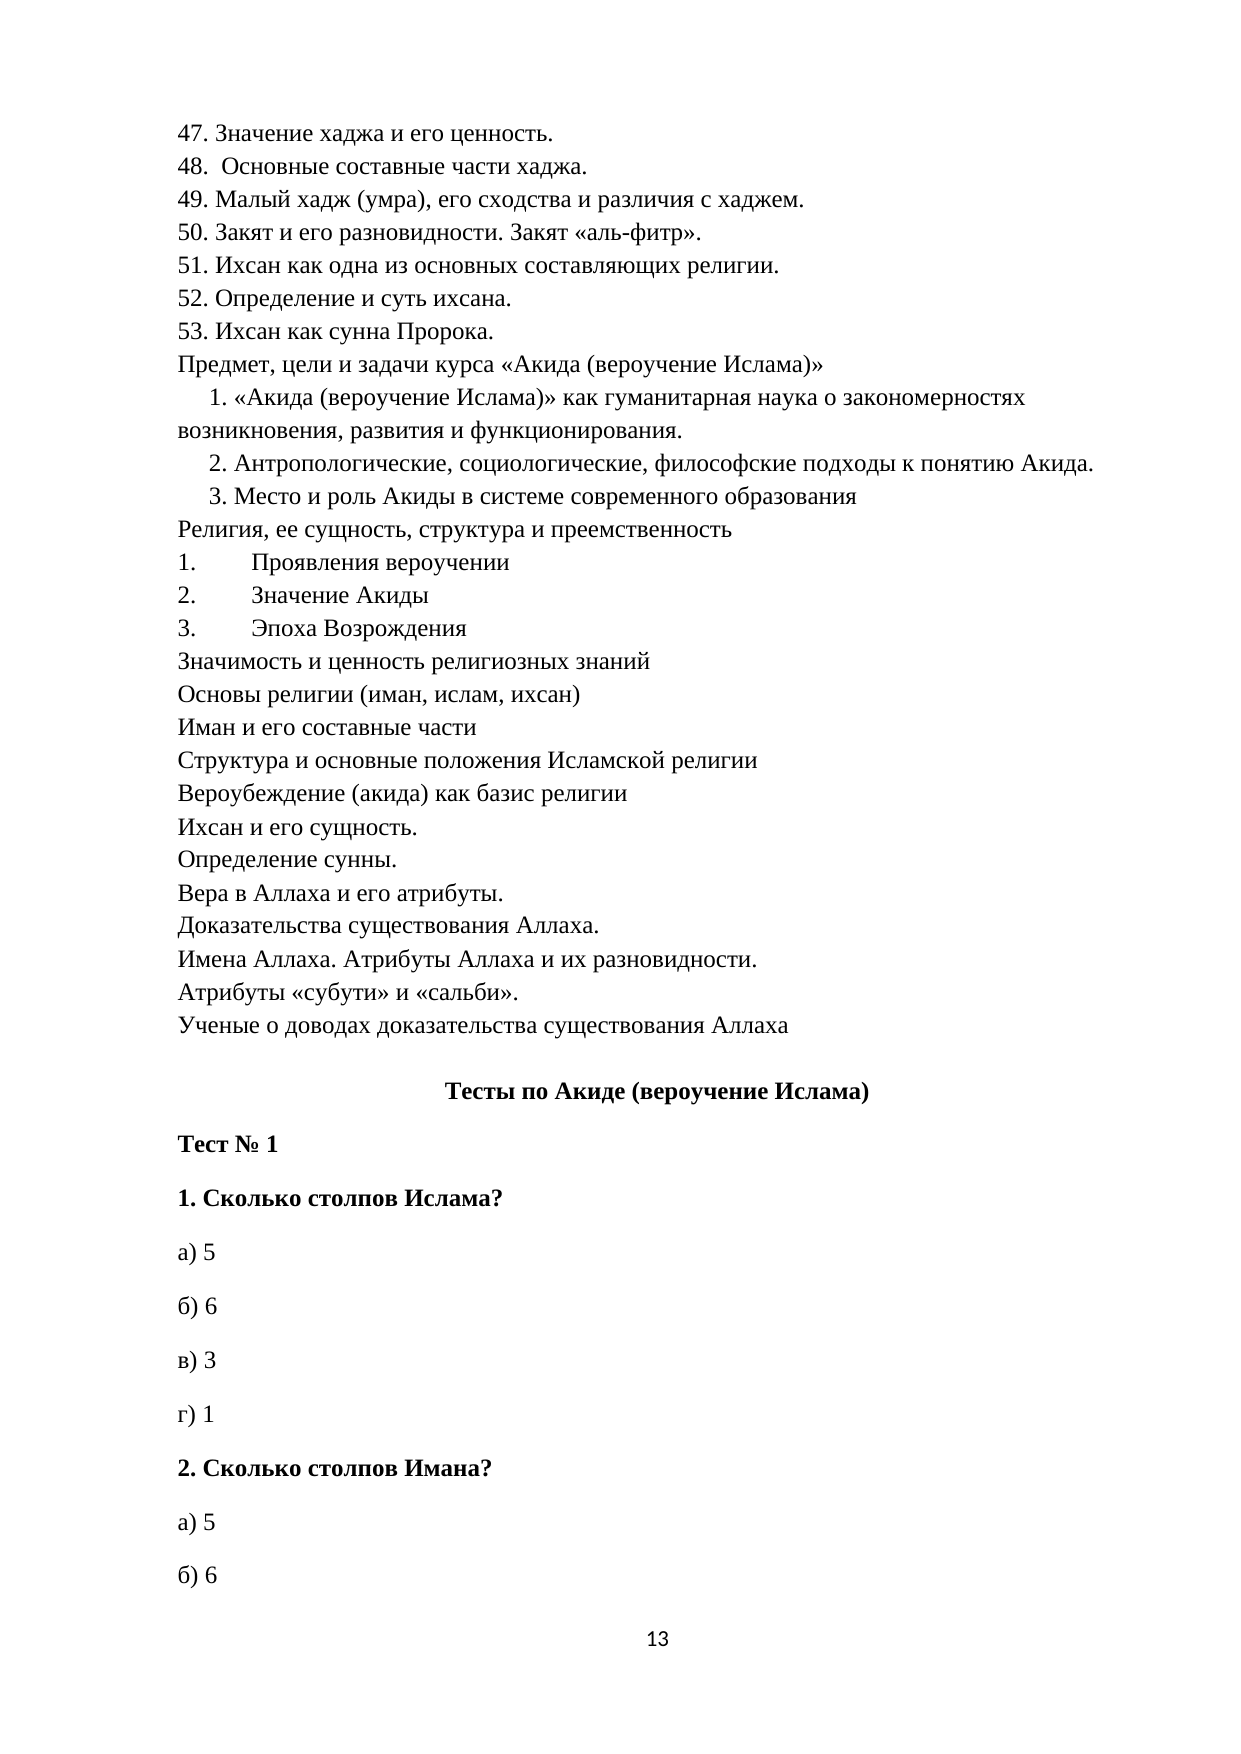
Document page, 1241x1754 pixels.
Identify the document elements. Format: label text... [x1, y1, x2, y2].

text 2. Антропологические, социологические, философские подходы к понятию Акида. [177, 448, 1137, 477]
text Определение сунны. [177, 844, 1137, 873]
text б) 6 [177, 1560, 1137, 1589]
text 47. Значение хаджа и его ценность. [177, 118, 1137, 147]
text 48. Основные составные части хаджа. [177, 151, 1137, 180]
text 1. Проявления вероучении [177, 547, 1137, 576]
text Доказательства существования Аллаха. [177, 911, 1137, 939]
text Тесты по Акиде (вероучение Ислама) [177, 1076, 1137, 1104]
text Ученые о доводах доказательства существования Аллаха [177, 1010, 1137, 1038]
text г) 1 [177, 1399, 1137, 1428]
text 53. Ихсан как сунна Пророка. [177, 316, 1137, 345]
text 2. Значение Акиды [177, 580, 1137, 609]
text Основы религии (иман, ислам, ихсан) [177, 679, 1137, 708]
text Предмет, цели и задачи курса «Акида (вероучение Ислама)» [177, 349, 1137, 378]
text Структура и основные положения Исламской религии [177, 746, 1137, 774]
text 1. Сколько столпов Ислама? [177, 1183, 1137, 1212]
text а) 5 [177, 1237, 1137, 1266]
text 3. Место и роль Акиды в системе современного образования [177, 481, 1137, 510]
text Атрибуты «субути» и «сальби». [177, 977, 1137, 1005]
text 52. Определение и суть ихсана. [177, 283, 1137, 312]
text а) 5 [177, 1507, 1137, 1535]
text Тест № 1 [177, 1129, 1137, 1158]
text Вероубеждение (акида) как базис религии [177, 778, 1137, 807]
text 2. Сколько столпов Имана? [177, 1453, 1137, 1481]
text б) 6 [177, 1291, 1137, 1320]
text Имена Аллаха. Атрибуты Аллаха и их разновидности. [177, 944, 1137, 972]
text Иман и его составные части [177, 712, 1137, 741]
text Вера в Аллаха и его атрибуты. [177, 878, 1137, 906]
text 50. Закят и его разновидности. Закят «аль-фитр». 51. Ихсан как одна из основных составляющих религии. [177, 217, 1137, 279]
text в) 3 [177, 1345, 1137, 1374]
text Ихсан и его сущность. [177, 812, 1137, 840]
text 49. Малый хадж (умра), его сходства и различия с хаджем. [177, 184, 1137, 213]
text 1. «Акида (вероучение Ислама)» как гуманитарная наука о закономерностях возникновения, развития и функционирования. [177, 382, 1137, 444]
text Религия, ее сущность, структура и преемственность [177, 514, 1137, 543]
text Значимость и ценность религиозных знаний [177, 646, 1137, 675]
text 3. Эпоха Возрождения [177, 613, 1137, 642]
